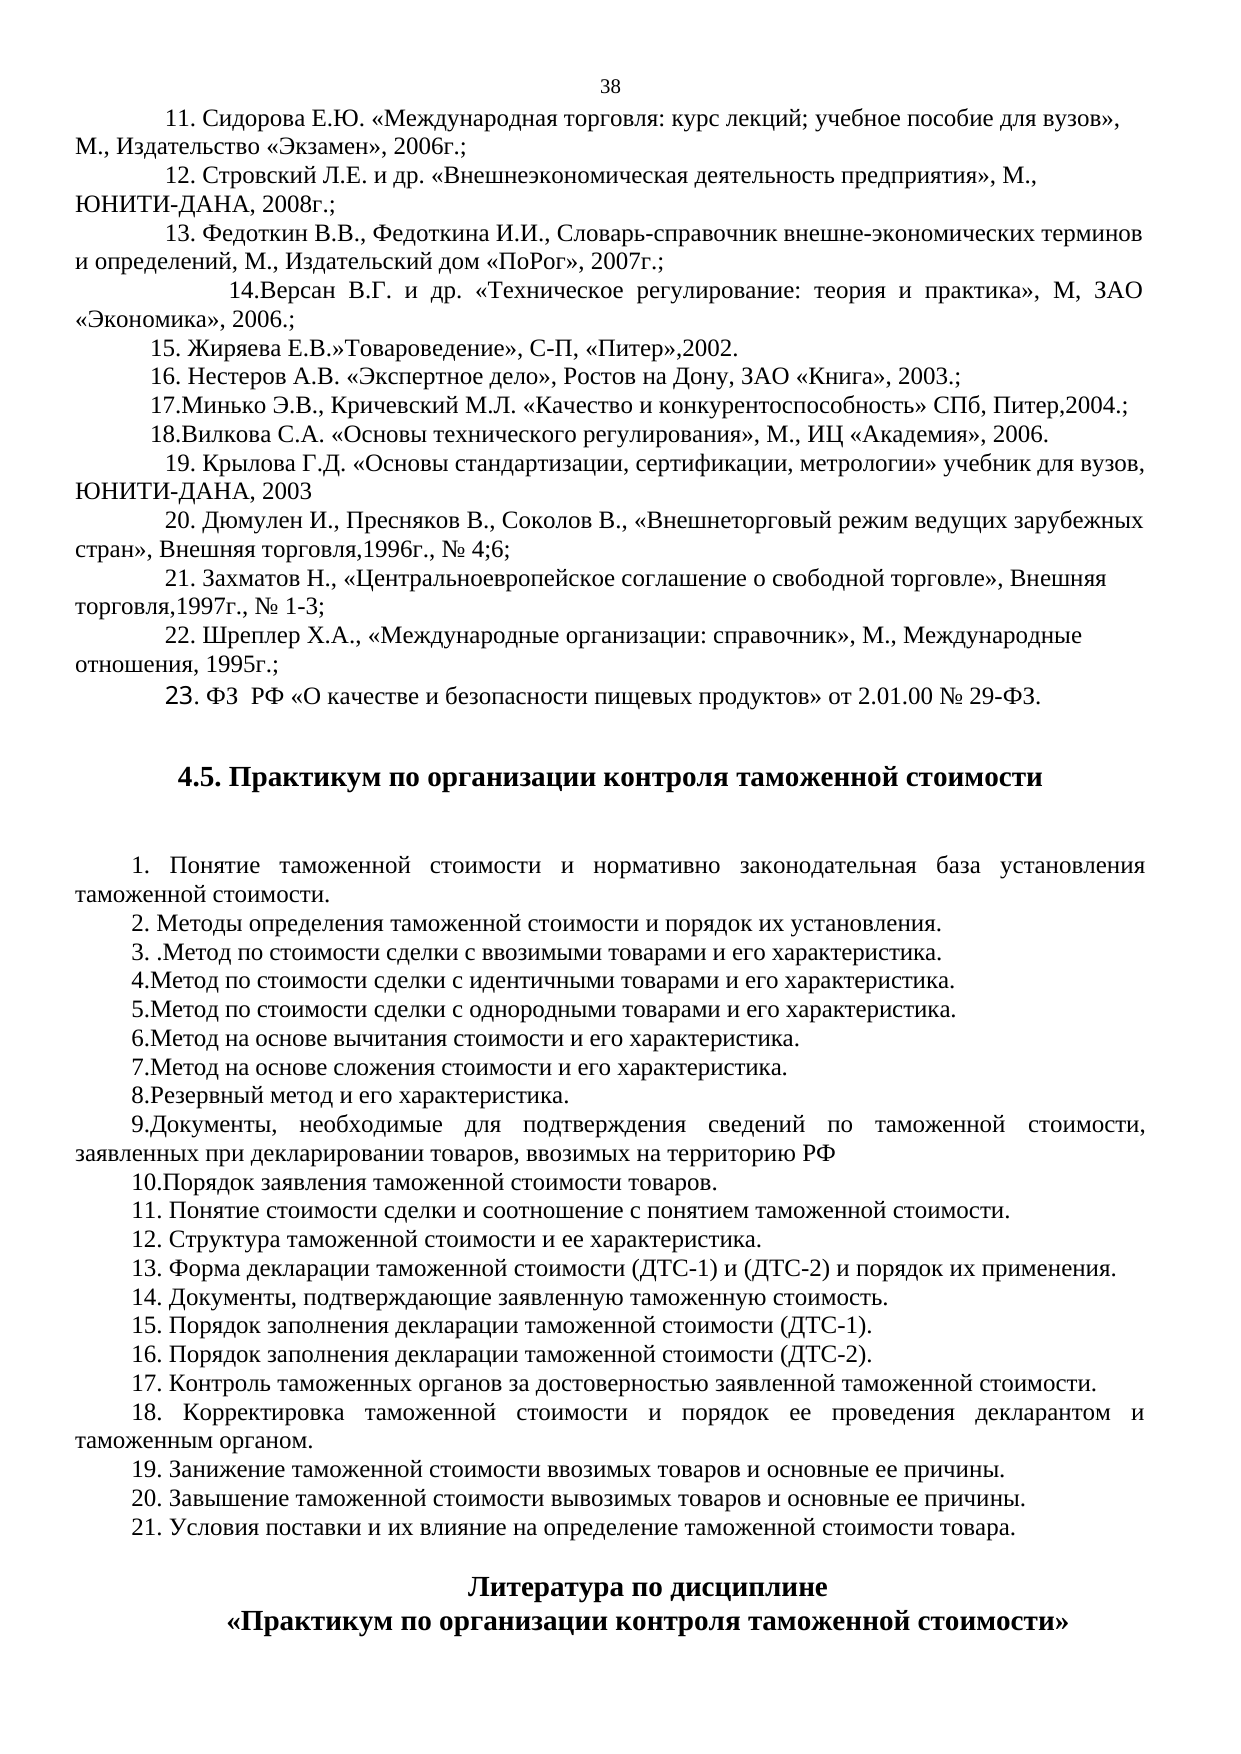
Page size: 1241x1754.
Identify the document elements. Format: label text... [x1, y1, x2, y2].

text 6.Метод на основе вычитания стоимости и его характеристика. [75, 1023, 1146, 1052]
text 13. Форма декларации таможенной стоимости (ДТС-1) и (ДТС-2) и порядок их применения. [75, 1253, 1146, 1282]
text 15. Порядок заполнения декларации таможенной стоимости (ДТС-1). [75, 1311, 1146, 1339]
text 17. Контроль таможенных органов за достоверностью заявленной таможенной стоимости. [75, 1368, 1146, 1397]
text 9.Документы, необходимые для подтверждения сведений по таможенной стоимости, заявленных при декларировании товаров, ввозимых на территорию РФ [75, 1109, 1146, 1167]
text Литература по дисциплине [75, 1569, 1146, 1603]
text 16. Порядок заполнения декларации таможенной стоимости (ДТС-2). [75, 1339, 1146, 1368]
text 20. Дюмулен И., Пресняков В., Соколов В., «Внешнеторговый режим ведущих зарубежных стран», Внешняя торговля,1996г., № 4;6; [75, 505, 1146, 563]
text 14.Версан В.Г. и др. «Техническое регулирование: теория и практика», М, ЗАО «Экономика», 2006.; [75, 275, 1146, 333]
text 18.Вилкова С.А. «Основы технического регулирования», М., ИЦ «Академия», 2006. [75, 419, 1146, 448]
text 20. Завышение таможенной стоимости вывозимых товаров и основные ее причины. [75, 1483, 1146, 1512]
text 2. Методы определения таможенной стоимости и порядок их установления. [75, 908, 1146, 937]
subtitle 4.5. Практикум по организации контроля таможенной стоимости [75, 759, 1146, 793]
text 23. ФЗ РФ «О качестве и безопасности пищевых продуктов» от 2.01.00 № 29-ФЗ. [75, 678, 1146, 712]
text 21. Условия поставки и их влияние на определение таможенной стоимости товара. [75, 1512, 1146, 1541]
text 18. Корректировка таможенной стоимости и порядок ее проведения декларантом и таможенным органом. [75, 1397, 1146, 1454]
text 17.Минько Э.В., Кричевский М.Л. «Качество и конкурентоспособность» СПб, Питер,2004.; [75, 390, 1146, 419]
text 8.Резервный метод и его характеристика. [75, 1081, 1146, 1109]
text 11. Сидорова Е.Ю. «Международная торговля: курс лекций; учебное пособие для вузов», М., Издательство «Экзамен», 2006г.; [75, 103, 1146, 160]
text 19. Крылова Г.Д. «Основы стандартизации, сертификации, метрологии» учебник для вузов, ЮНИТИ-ДАНА, 2003 [75, 448, 1146, 505]
text 12. Структура таможенной стоимости и ее характеристика. [75, 1224, 1146, 1253]
text 10.Порядок заявления таможенной стоимости товаров. [75, 1167, 1146, 1196]
text 4.Метод по стоимости сделки с идентичными товарами и его характеристика. [75, 966, 1146, 994]
text 5.Метод по стоимости сделки с однородными товарами и его характеристика. [75, 994, 1146, 1023]
text 3. .Метод по стоимости сделки с ввозимыми товарами и его характеристика. [75, 937, 1146, 966]
text 7.Метод на основе сложения стоимости и его характеристика. [75, 1052, 1146, 1081]
text 12. Стровский Л.Е. и др. «Внешнеэкономическая деятельность предприятия», М., ЮНИТИ-ДАНА, 2008г.; [75, 160, 1146, 218]
text 16. Нестеров А.В. «Экспертное дело», Ростов на Дону, ЗАО «Книга», 2003.; [75, 361, 1146, 390]
text 13. Федоткин В.В., Федоткина И.И., Словарь-справочник внешне-экономических терминов и определений, М., Издательский дом «ПоРог», 2007г.; [75, 218, 1146, 275]
text 15. Жиряева Е.В.»Товароведение», С-П, «Питер»,2002. [75, 333, 1146, 361]
text 21. Захматов Н., «Центральноевропейское соглашение о свободной торговле», Внешняя торговля,1997г., № 1-3; [75, 563, 1146, 620]
text 14. Документы, подтверждающие заявленную таможенную стоимость. [75, 1282, 1146, 1311]
text «Практикум по организации контроля таможенной стоимости» [75, 1603, 1146, 1636]
text 19. Занижение таможенной стоимости ввозимых товаров и основные ее причины. [75, 1454, 1146, 1483]
text 11. Понятие стоимости сделки и соотношение с понятием таможенной стоимости. [75, 1196, 1146, 1224]
text 1. Понятие таможенной стоимости и нормативно законодательная база установления таможенной стоимости. [75, 851, 1146, 908]
text 22. Шреплер Х.А., «Международные организации: справочник», М., Международные отношения, 1995г.; [75, 620, 1146, 678]
